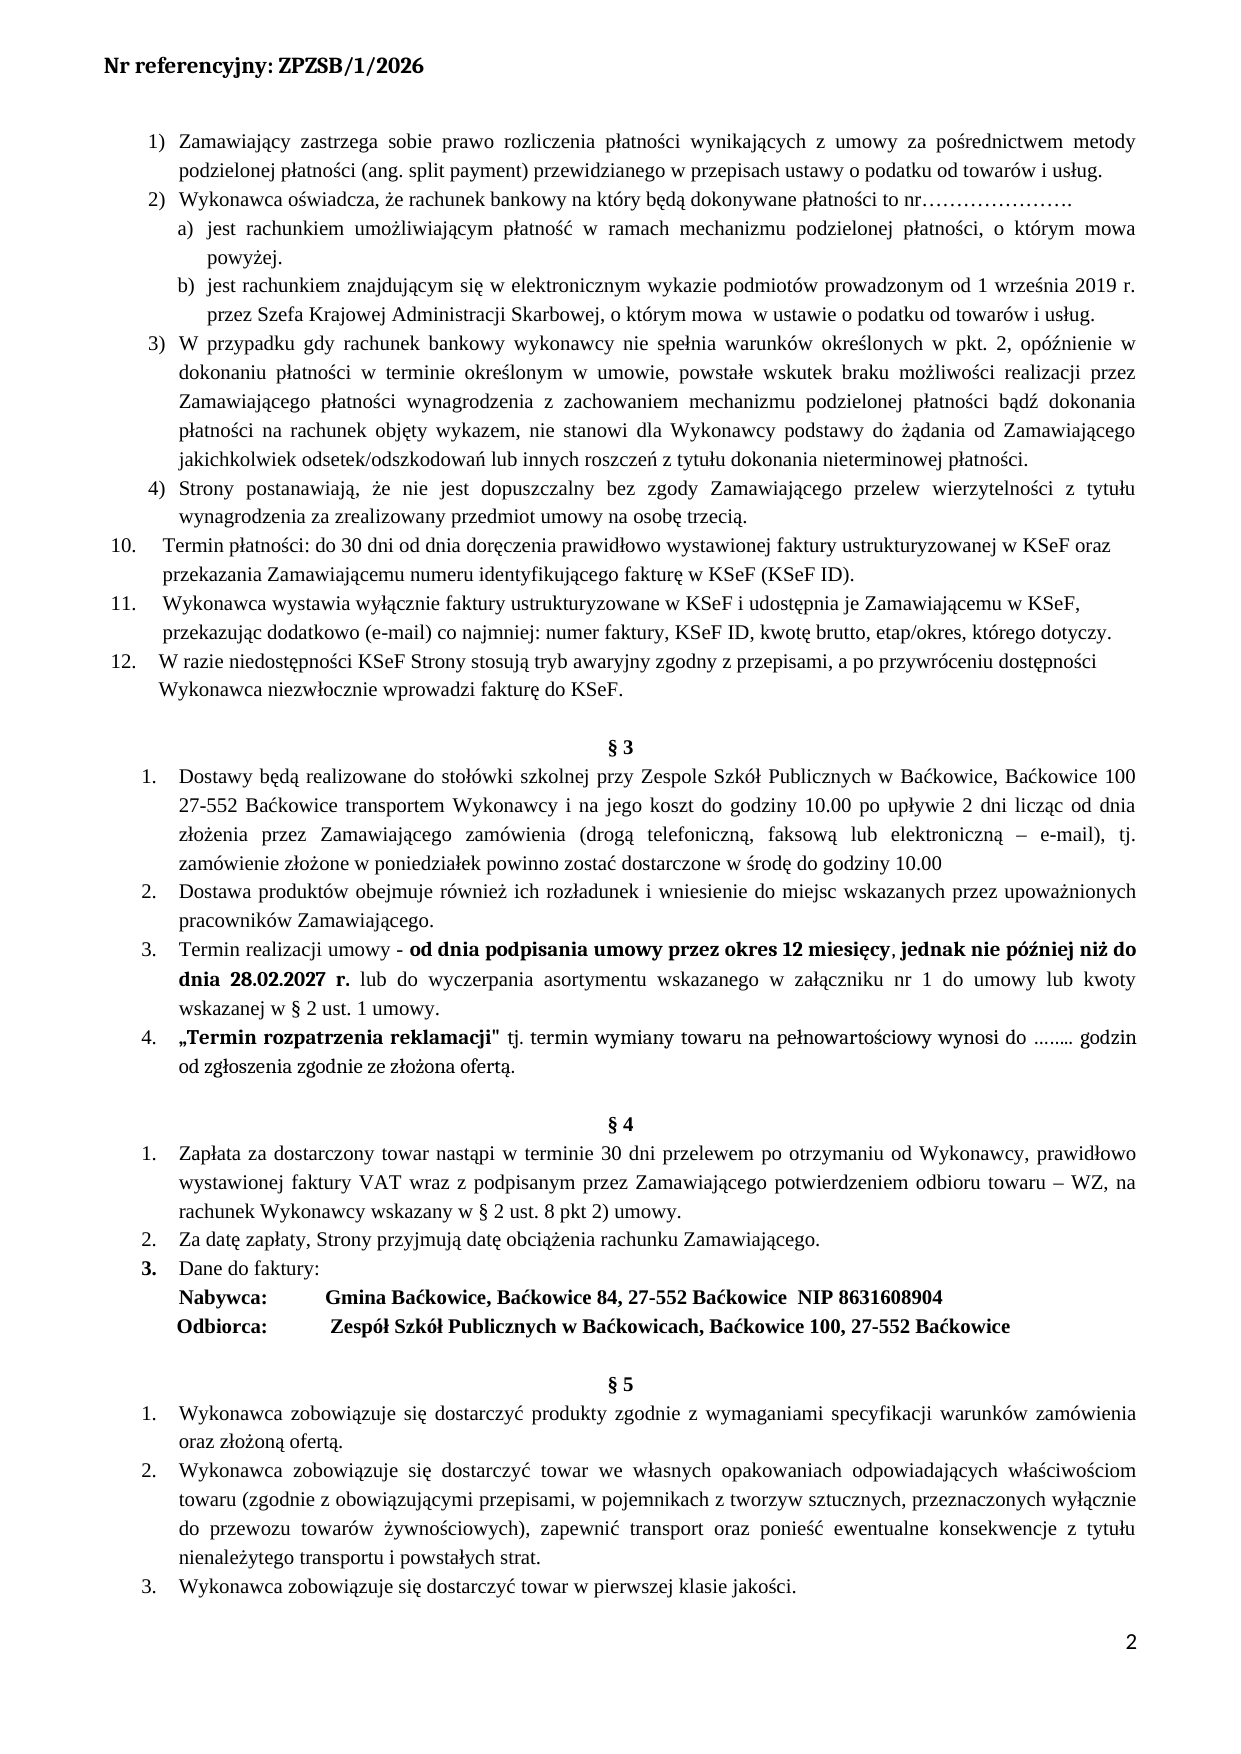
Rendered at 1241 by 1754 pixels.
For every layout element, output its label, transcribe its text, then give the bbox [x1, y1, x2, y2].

text Odbiorca: Zespół Szkół Publicznych w Baćkowicach, Baćkowice 100, 27-552 Baćkowice [103, 1314, 1137, 1338]
text § 3 [103, 735, 1137, 759]
list Za datę zapłaty, Strony przyjmują datę obciążenia rachunku Zamawiającego. [141, 1227, 1137, 1251]
list Dane do faktury: [141, 1256, 1137, 1280]
list Wykonawca zobowiązuje się dostarczyć towar w pierwszej klasie jakości. [141, 1574, 1137, 1598]
list Zapłata za dostarczony towar nastąpi w terminie 30 dni przelewem po otrzymaniu od Wykonawcy, prawidłowo wystawionej faktury VAT wraz z podpisanym przez Zamawiającego potwierdzeniem odbioru towaru – WZ, na rachunek Wykonawcy wskazany w § 2 ust. 8 pkt 2) umowy. [141, 1141, 1137, 1223]
list Nabywca: Gmina Baćkowice, Baćkowice 84, 27-552 Baćkowice NIP 8631608904 [178, 1285, 1137, 1309]
list Termin płatności: do 30 dni od dnia doręczenia prawidłowo wystawionej faktury ustrukturyzowanej w KSeF oraz przekazania Zamawiającemu numeru identyfikującego fakturę w KSeF (KSeF ID). [110, 533, 1137, 586]
list Dostawa produktów obejmuje również ich rozładunek i wniesienie do miejsc wskazanych przez upoważnionych pracowników Zamawiającego. [141, 879, 1137, 932]
text Wykonawca niezwłocznie wprowadzi fakturę do KSeF. [148, 677, 1137, 701]
list Wykonawca wystawia wyłącznie faktury ustrukturyzowane w KSeF i udostępnia je Zamawiającemu w KSeF, przekazując dodatkowo (e-mail) co najmniej: numer faktury, KSeF ID, kwotę brutto, etap/okres, którego dotyczy. [110, 591, 1137, 644]
text § 5 [103, 1372, 1137, 1396]
text § 4 [103, 1112, 1137, 1136]
list Wykonawca zobowiązuje się dostarczyć towar we własnych opakowaniach odpowiadających właściwościom towaru (zgodnie z obowiązującymi przepisami, w pojemnikach z tworzyw sztucznych, przeznaczonych wyłącznie do przewozu towarów żywnościowych), zapewnić transport oraz ponieść ewentualne konsekwencje z tytułu nienależytego transportu i powstałych strat. [141, 1458, 1137, 1569]
list Termin realizacji umowy - od dnia podpisania umowy przez okres 12 miesięcy, jednak nie później niż do dnia 28.02.2027 r. lub do wyczerpania asortymentu wskazanego w załączniku nr 1 do umowy lub kwoty wskazanej w § 2 ust. 1 umowy. [141, 937, 1137, 1020]
list Dostawy będą realizowane do stołówki szkolnej przy Zespole Szkół Publicznych w Baćkowice, Baćkowice 100 27-552 Baćkowice transportem Wykonawcy i na jego koszt do godziny 10.00 po upływie 2 dni licząc od dnia złożenia przez Zamawiającego zamówienia (drogą telefoniczną, faksową lub elektroniczną – e-mail), tj. zamówienie złożone w poniedziałek powinno zostać dostarczone w środę do godziny 10.00 [141, 764, 1137, 874]
list jest rachunkiem umożliwiającym płatność w ramach mechanizmu podzielonej płatności, o którym mowa powyżej. [177, 216, 1137, 269]
list „Termin rozpatrzenia reklamacji" tj. termin wymiany towaru na pełnowartościowy wynosi do …….. godzin od zgłoszenia zgodnie ze złożona ofertą. [141, 1025, 1137, 1078]
list Wykonawca zobowiązuje się dostarczyć produkty zgodnie z wymaganiami specyfikacji warunków zamówienia oraz złożoną ofertą. [141, 1401, 1137, 1453]
list Wykonawca oświadcza, że rachunek bankowy na który będą dokonywane płatności to nr…………………. [148, 187, 1137, 211]
list W przypadku gdy rachunek bankowy wykonawcy nie spełnia warunków określonych w pkt. 2, opóźnienie w dokonaniu płatności w terminie określonym w umowie, powstałe wskutek braku możliwości realizacji przez Zamawiającego płatności wynagrodzenia z zachowaniem mechanizmu podzielonej płatności bądź dokonania płatności na rachunek objęty wykazem, nie stanowi dla Wykonawcy podstawy do żądania od Zamawiającego jakichkolwiek odsetek/odszkodowań lub innych roszczeń z tytułu dokonania nieterminowej płatności. [148, 331, 1137, 471]
list Zamawiający zastrzega sobie prawo rozliczenia płatności wynikających z umowy za pośrednictwem metody podzielonej płatności (ang. split payment) przewidzianego w przepisach ustawy o podatku od towarów i usług. [148, 129, 1137, 182]
list Strony postanawiają, że nie jest dopuszczalny bez zgody Zamawiającego przelew wierzytelności z tytułu wynagrodzenia za zrealizowany przedmiot umowy na osobę trzecią. [148, 475, 1137, 528]
list W razie niedostępności KSeF Strony stosują tryb awaryjny zgodny z przepisami, a po przywróceniu dostępności [110, 648, 1137, 673]
list jest rachunkiem znajdującym się w elektronicznym wykazie podmiotów prowadzonym od 1 września 2019 r. przez Szefa Krajowej Administracji Skarbowej, o którym mowa w ustawie o podatku od towarów i usług. [177, 273, 1137, 326]
